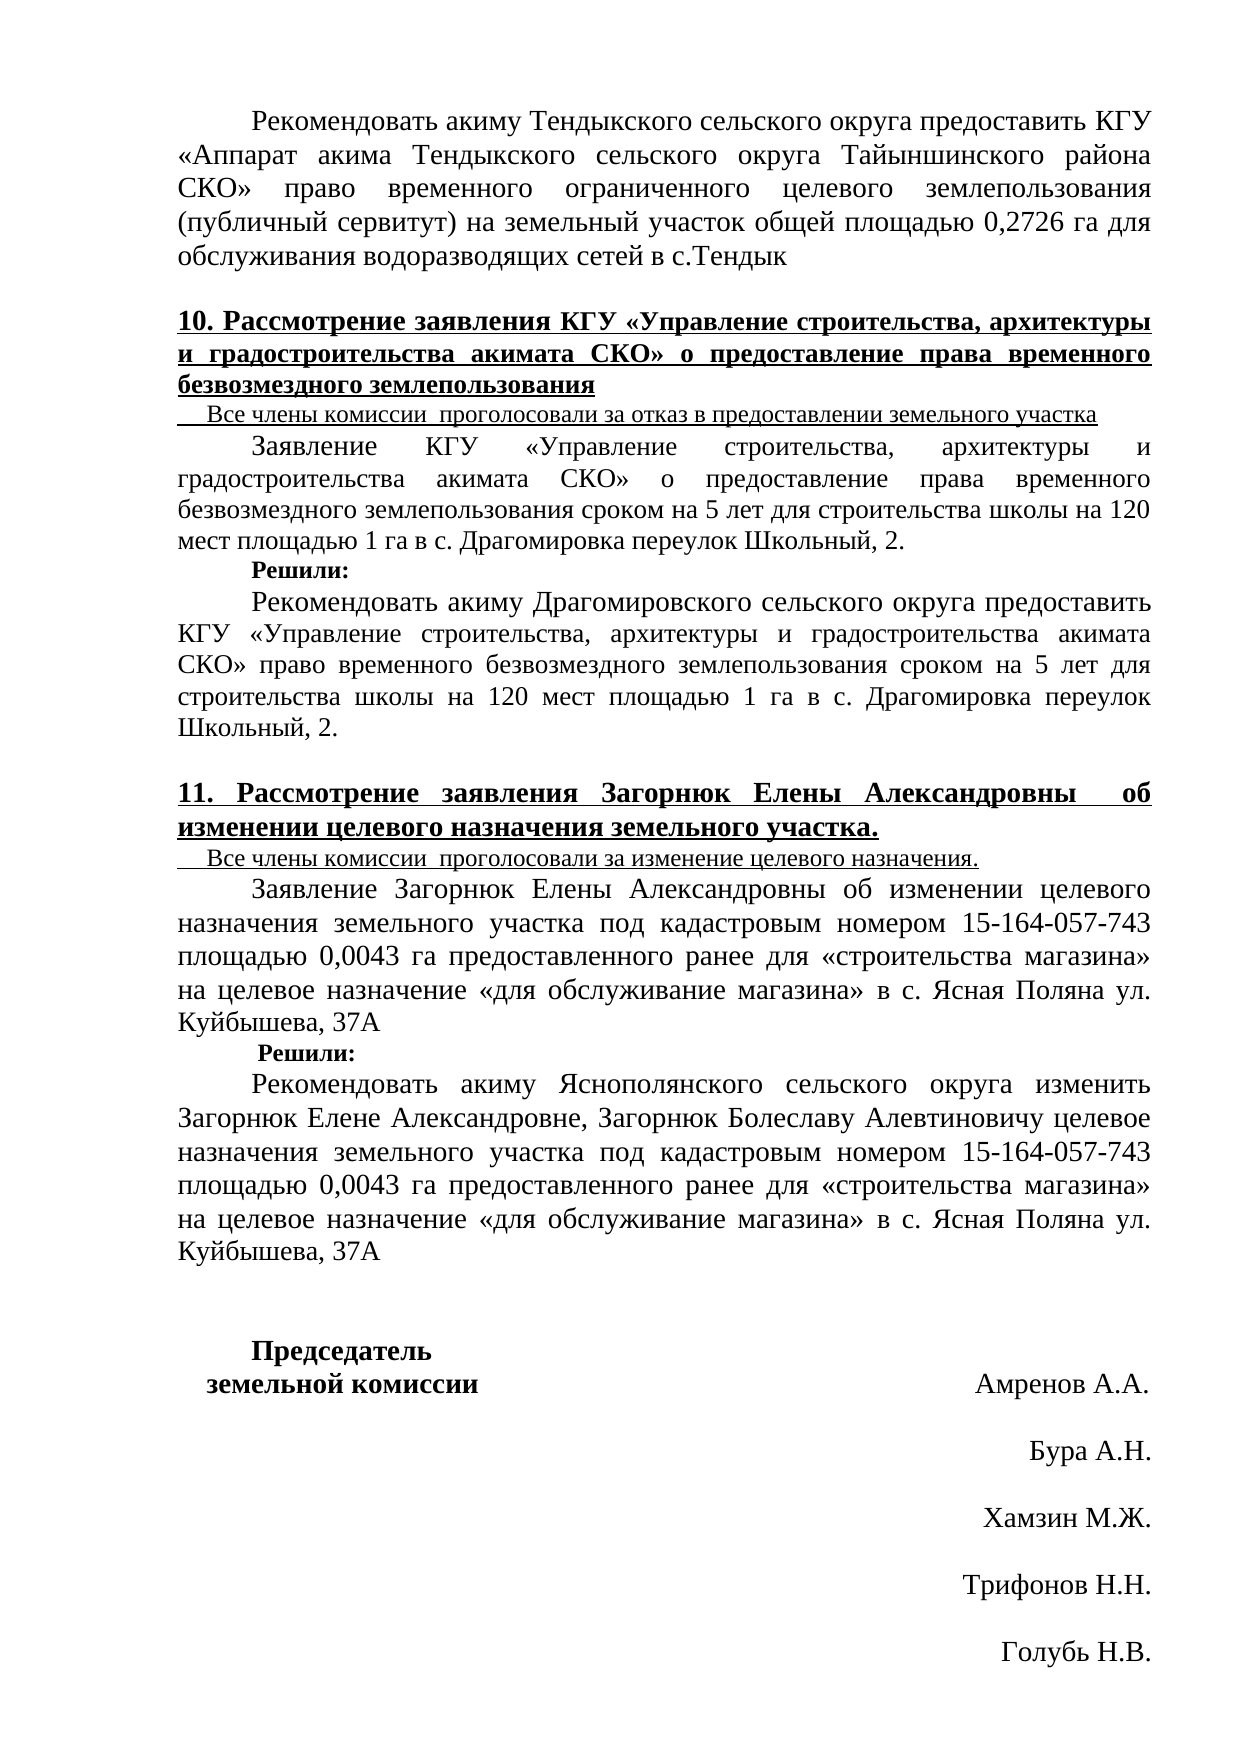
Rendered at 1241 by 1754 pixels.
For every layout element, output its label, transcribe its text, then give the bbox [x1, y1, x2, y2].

text Все члены комиссии проголосовали за отказ в предоставлении земельного участка [177, 399, 1152, 428]
text Трифонов Н.Н. [177, 1567, 1152, 1601]
text земельной комиссии Амренов А.А. [177, 1366, 1152, 1400]
text Хамзин М.Ж. [177, 1500, 1152, 1534]
text 11. Рассмотрение заявления Загорнюк Елены Александровны об изменении целевого назначения земельного участка. [177, 776, 1152, 805]
text 10. Рассмотрение заявления КГУ «Управление строительства, архитектуры и градостроительства акимата СКО» о предоставление права временного безвозмездного землепользования [177, 334, 1152, 364]
text Рекомендовать акиму Драгомировского сельского округа предоставить КГУ «Управление строительства, архитектуры и градостроительства акимата СКО» право временного безвозмездного землепользования сроком на 5 лет для строительства школы на 120 мест площадью 1 га в с. Драгомировка переулок Школьный, 2. [177, 584, 1152, 742]
text Голубь Н.В. [177, 1634, 1152, 1668]
text 11. Рассмотрение заявления Загорнюк Елены Александровны об изменении целевого назначения земельного участка. [177, 806, 1152, 843]
text Заявление КГУ «Управление строительства, архитектуры и градостроительства акимата СКО» о предоставление права временного безвозмездного землепользования сроком на 5 лет для строительства школы на 120 мест площадью 1 га в с. Драгомировка переулок Школьный, 2. [177, 428, 1152, 555]
text Решили: [177, 555, 1152, 584]
text Заявление Загорнюк Елены Александровны об изменении целевого назначения земельного участка под кадастровым номером 15-164-057-743 площадью 0,0043 га предоставленного ранее для «строительства магазина» на целевое назначение «для обслуживание магазина» в с. Ясная Поляна ул. Куйбышева, 37А [177, 871, 1152, 1038]
text 10. Рассмотрение заявления КГУ «Управление строительства, архитектуры и градостроительства акимата СКО» о предоставление права временного безвозмездного землепользования [177, 365, 1152, 399]
text Все члены комиссии проголосовали за изменение целевого назначения. [177, 843, 1152, 871]
text Бура А.Н. [177, 1433, 1152, 1467]
text Рекомендовать акиму Тендыкского сельского округа предоставить КГУ «Аппарат акима Тендыкского сельского округа Тайыншинского района СКО» право временного ограниченного целевого землепользования (публичный сервитут) на земельный участок общей площадью 0,2726 га для обслуживания водоразводящих сетей в с.Тендык [177, 103, 1152, 271]
text 10. Рассмотрение заявления КГУ «Управление строительства, архитектуры и градостроительства акимата СКО» о предоставление права временного безвозмездного землепользования [177, 303, 1152, 333]
text Решили: [177, 1038, 1152, 1067]
text Рекомендовать акиму Яснополянского сельского округа изменить Загорнюк Елене Александровне, Загорнюк Болеславу Алевтиновичу целевое назначения земельного участка под кадастровым номером 15-164-057-743 площадью 0,0043 га предоставленного ранее для «строительства магазина» на целевое назначение «для обслуживание магазина» в с. Ясная Поляна ул. Куйбышева, 37А [177, 1067, 1152, 1267]
text Председатель [177, 1333, 1152, 1366]
